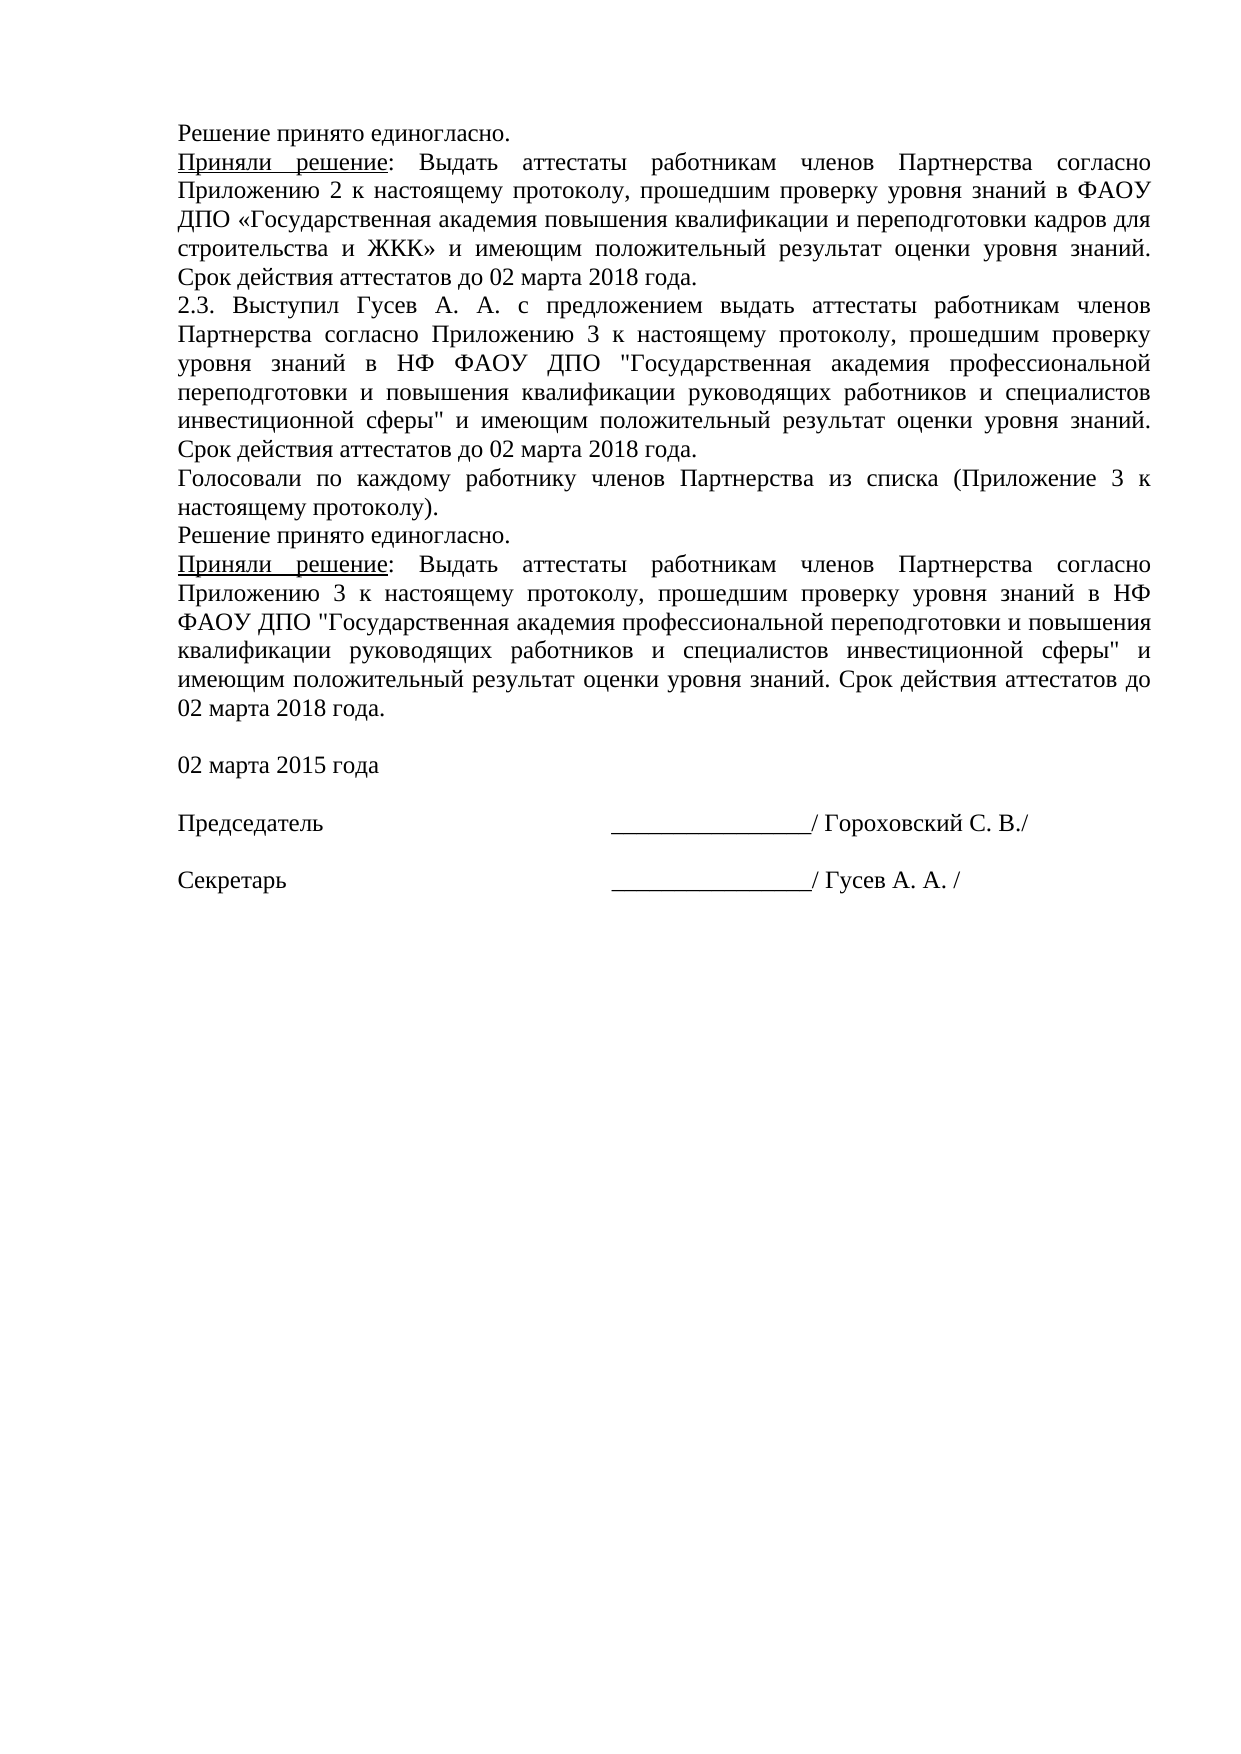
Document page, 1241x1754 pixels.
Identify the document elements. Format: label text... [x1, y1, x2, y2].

text Секретарь ________________/ Гусев А. А. / [177, 866, 1152, 894]
text Голосовали по каждому работнику членов Партнерства из списка (Приложение 3 к настоящему протоколу). [177, 463, 1152, 521]
text 02 марта 2015 года [177, 751, 1152, 779]
text Решение принято единогласно. [177, 118, 1152, 147]
text Председатель ________________/ Гороховский С. В. / [177, 808, 1152, 837]
text Решение принято единогласно. [177, 521, 1152, 549]
text Приняли решение: Выдать аттестаты работникам членов Партнерства согласно Приложению 3 к настоящему протоколу, прошедшим проверку уровня знаний в НФ ФАОУ ДПО "Государственная академия профессиональной переподготовки и повышения квалификации руководящих работников и специалистов инвестиционной сферы" и имеющим положительный результат оценки уровня знаний. Срок действия аттестатов до 02 марта 2018 года. [177, 549, 1152, 722]
text Приняли решение: Выдать аттестаты работникам членов Партнерства согласно Приложению 2 к настоящему протоколу, прошедшим проверку уровня знаний в ФАОУ ДПО «Государственная академия повышения квалификации и переподготовки кадров для строительства и ЖКК» и имеющим положительный результат оценки уровня знаний. Срок действия аттестатов до 02 марта 2018 года. [177, 147, 1152, 291]
text 2.3. Выступил Гусев А. А. с предложением выдать аттестаты работникам членов Партнерства согласно Приложению 3 к настоящему протоколу, прошедшим проверку уровня знаний в НФ ФАОУ ДПО "Государственная академия профессиональной переподготовки и повышения квалификации руководящих работников и специалистов инвестиционной сферы" и имеющим положительный результат оценки уровня знаний. Срок действия аттестатов до 02 марта 2018 года. [177, 291, 1152, 463]
